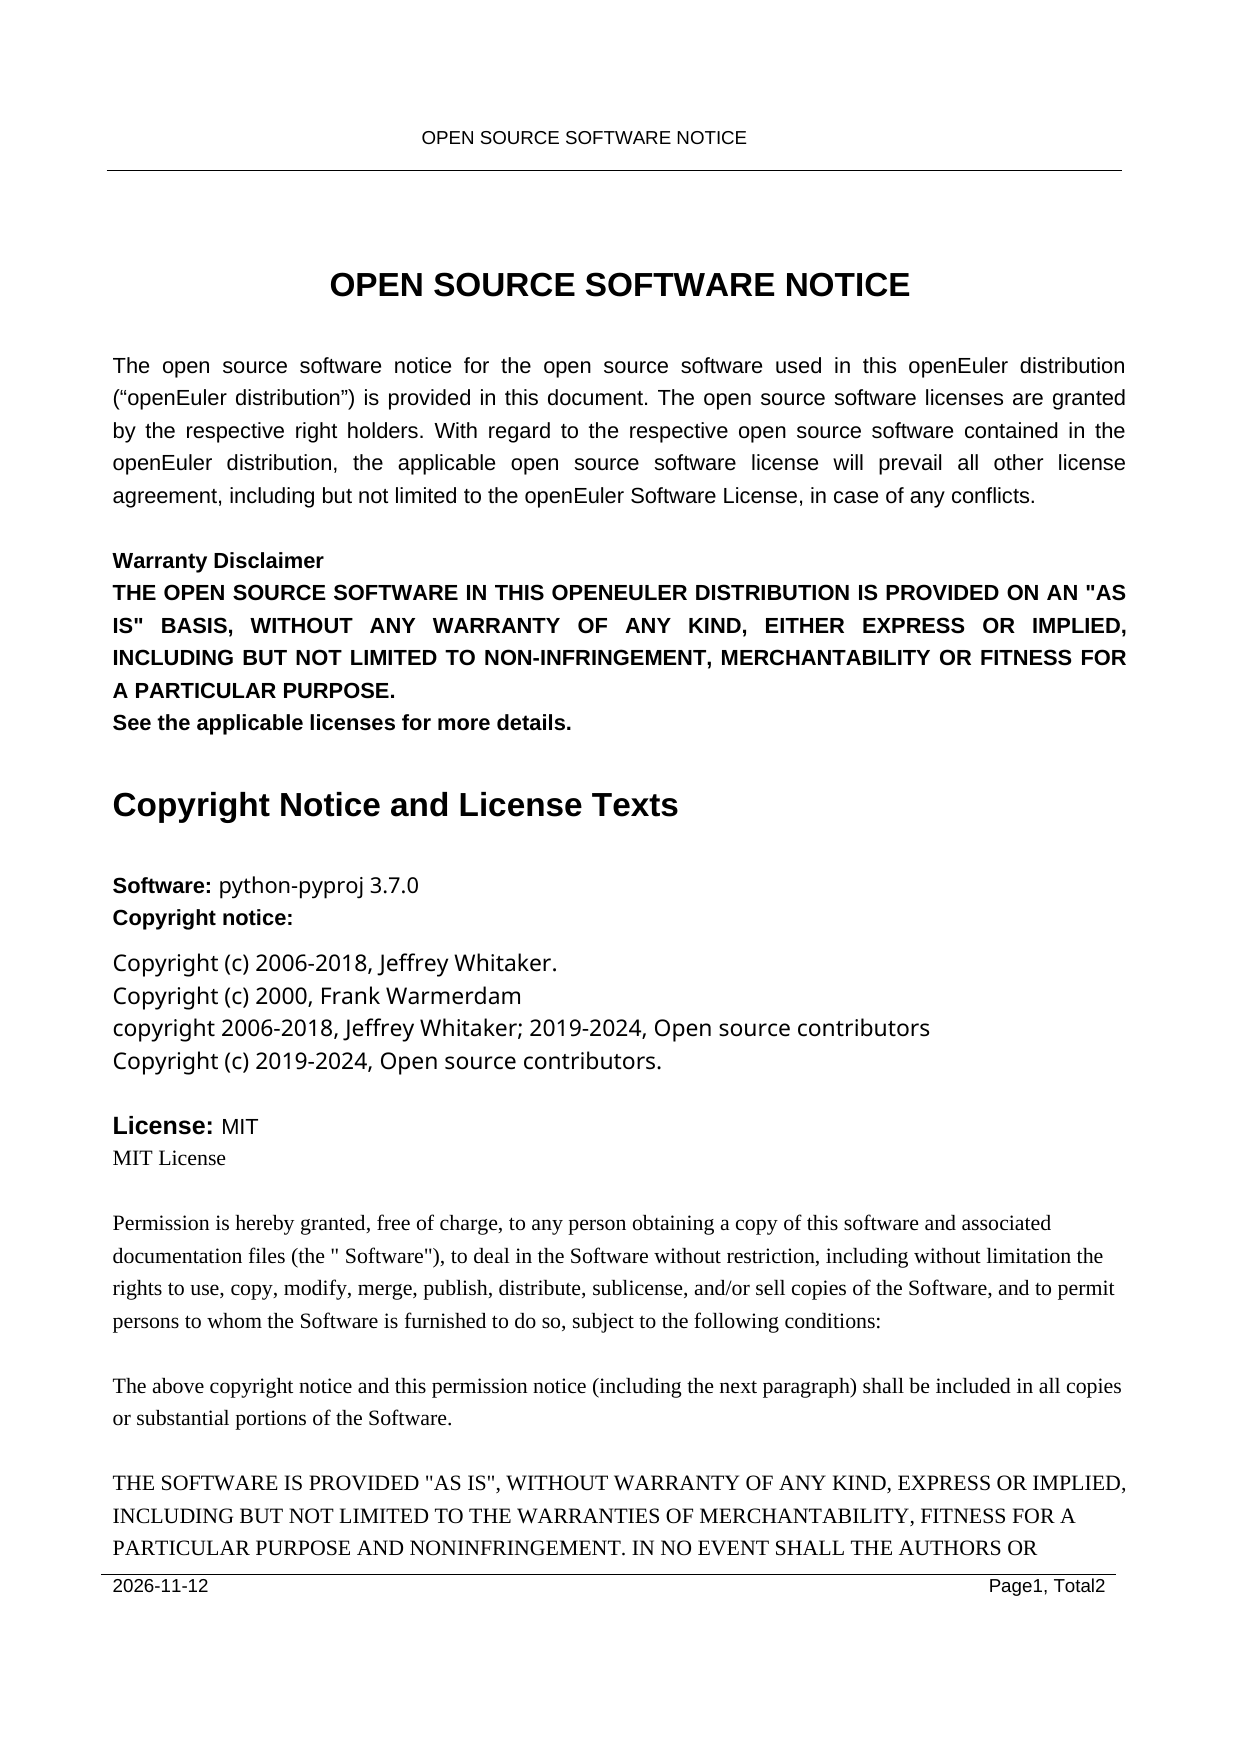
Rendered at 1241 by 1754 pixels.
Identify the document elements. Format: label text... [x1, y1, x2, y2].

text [112, 1142, 1128, 1564]
title Software: python-pyproj 3.7.0 [112, 869, 1128, 901]
text Warranty Disclaimer [112, 544, 1128, 576]
text THE OPEN SOURCE SOFTWARE IN THIS OPENEULER DISTRIBUTION IS PROVIDED ON AN "AS IS" BASIS, WITHOUT ANY WARRANTY OF ANY KIND, EITHER EXPRESS OR IMPLIED, INCLUDING BUT NOT LIMITED TO NON-INFRINGEMENT, MERCHANTABILITY OR FITNESS FOR A PARTICULAR PURPOSE. See the applicable licenses for more details. [112, 576, 1128, 739]
text The open source software notice for the open source software used in this openEuler distribution (“openEuler distribution”) is provided in this document. The open source software licenses are granted by the respective right holders. With regard to the respective open source software contained in the openEuler distribution, the applicable open source software license will prevail all other license agreement, including but not limited to the openEuler Software License, in case of any conflicts. [112, 349, 1128, 511]
text Copyright (c) 2006-2018, Jeffrey Whitaker. Copyright (c) 2000, Frank Warmerdam copyright 2006-2018, Jeffrey Whitaker; 2019-2024, Open source contributors Copyright (c) 2019-2024, Open source contributors. [112, 947, 1128, 1109]
text OPEN SOURCE SOFTWARE NOTICE [112, 251, 1128, 316]
text License: MIT [112, 1109, 1128, 1142]
text Copyright notice: [112, 901, 1128, 934]
text Copyright Notice and License Texts [112, 771, 1128, 836]
